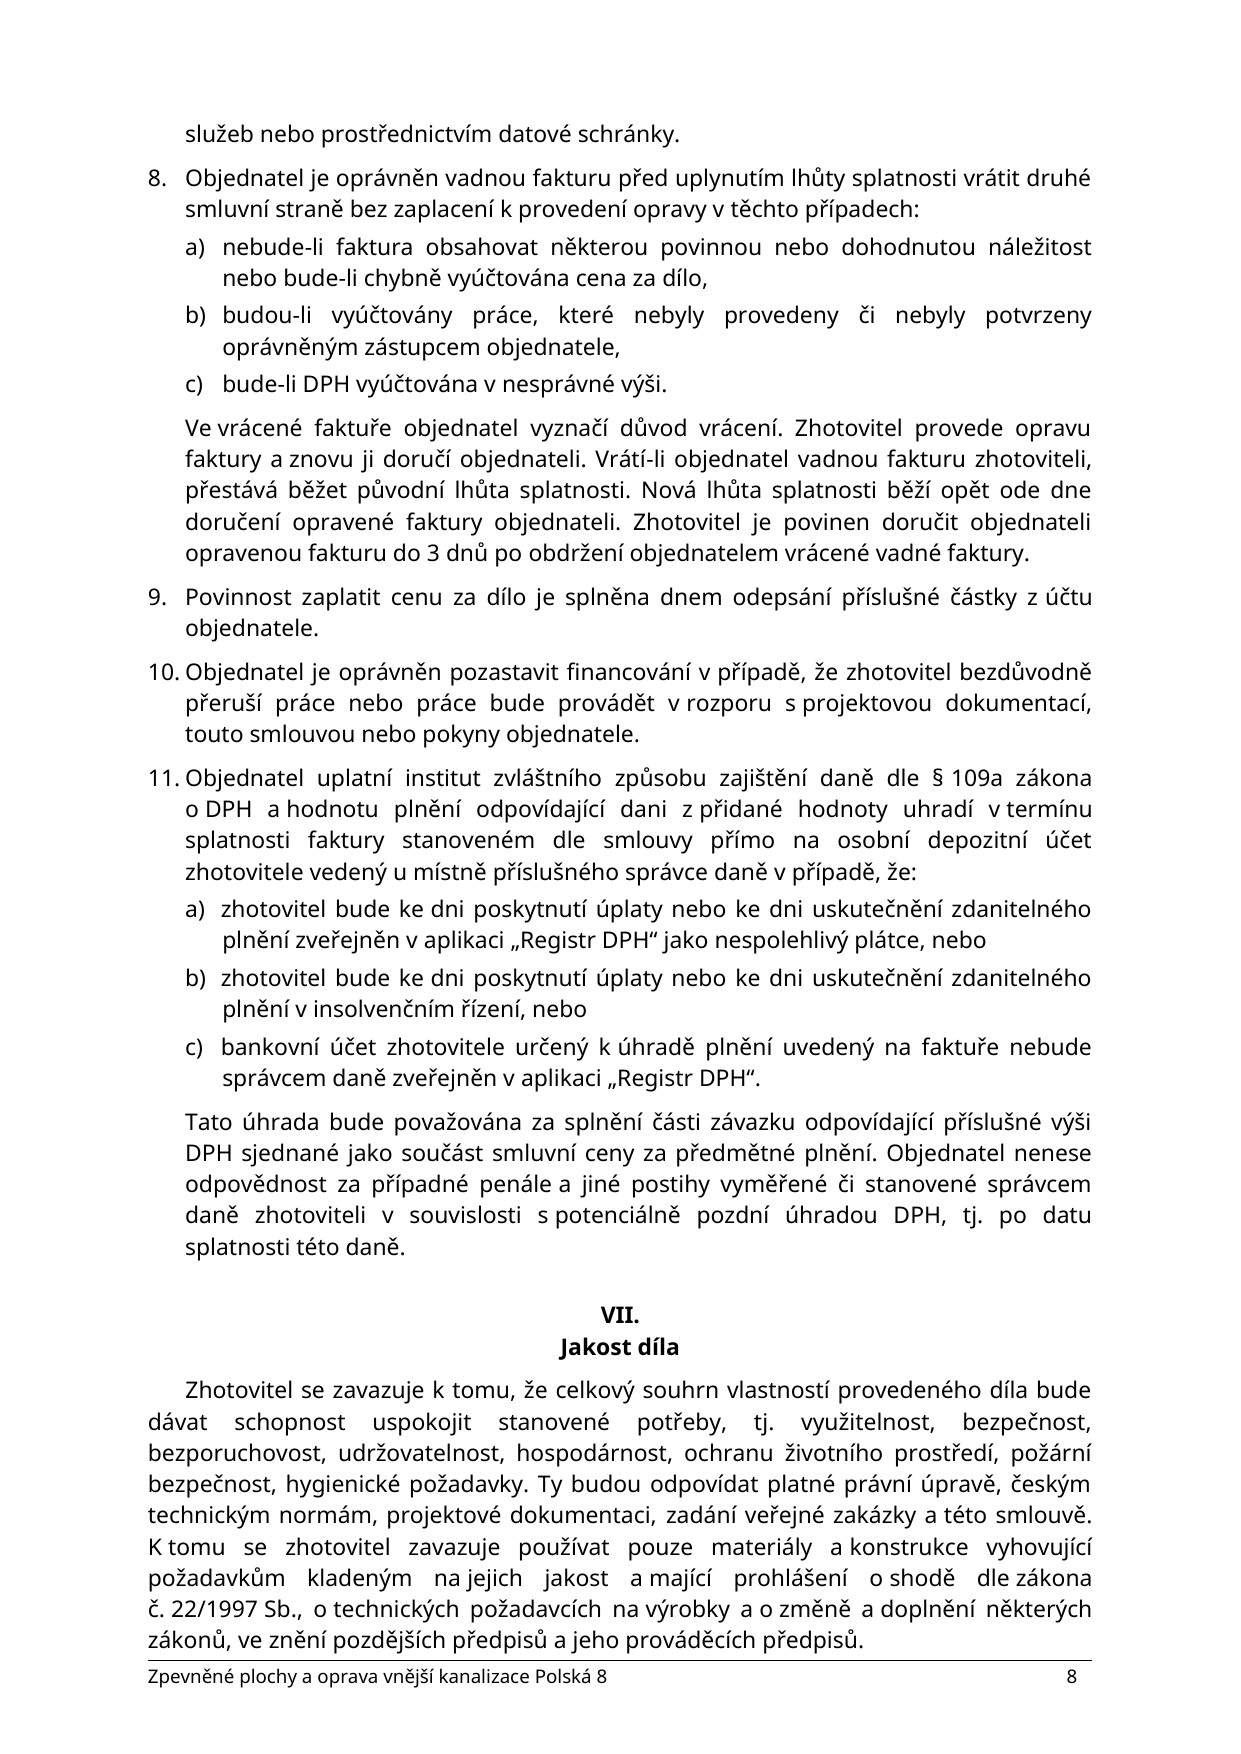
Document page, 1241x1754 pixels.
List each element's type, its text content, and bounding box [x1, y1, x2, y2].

text Ve vrácené faktuře objednatel vyznačí důvod vrácení. Zhotovitel provede opravu faktury a znovu ji doručí objednateli. Vrátí-li objednatel vadnou fakturu zhotoviteli, přestává běžet původní lhůta splatnosti. Nová lhůta splatnosti běží opět ode dne doručení opravené faktury objednateli. Zhotovitel je povinen doručit objednateli opravenou fakturu do 3 dnů po obdržení objednatelem vrácené vadné faktury. [185, 412, 1092, 568]
text VII. Jakost díla [148, 1299, 1092, 1362]
text Tato úhrada bude považována za splnění části závazku odpovídající příslušné výši DPH sjednané jako součást smluvní ceny za předmětné plnění. Objednatel nenese odpovědnost za případné penále a jiné postihy vyměřené či stanovené správcem daně zhotoviteli v souvislosti s potenciálně pozdní úhradou DPH, tj. po datu splatnosti této daně. [185, 1106, 1092, 1262]
list Objednatel je oprávněn vadnou fakturu před uplynutím lhůty splatnosti vrátit druhé smluvní straně bez zaplacení k provedení opravy v těchto případech: [148, 162, 1092, 224]
list zhotovitel bude ke dni poskytnutí úplaty nebo ke dni uskutečnění zdanitelného plnění v insolvenčním řízení, nebo [185, 962, 1092, 1024]
list Zhotovitel se zavazuje k tomu, že celkový souhrn vlastností provedeného díla bude dávat schopnost uspokojit stanovené potřeby, tj. využitelnost, bezpečnost, bezporuchovost, udržovatelnost, hospodárnost, ochranu životního prostředí, požární bezpečnost, hygienické požadavky. Ty budou odpovídat platné právní úpravě, českým technickým normám, projektové dokumentaci, zadání veřejné zakázky a této smlouvě. K tomu se zhotovitel zavazuje používat pouze materiály a konstrukce vyhovující požadavkům kladeným na jejich jakost a mající prohlášení o shodě dle zákona č. 22/1997 Sb., o technických požadavcích na výrobky a o změně a doplnění některých zákonů, ve znění pozdějších předpisů a jeho prováděcích předpisů. [148, 1374, 1092, 1656]
list zhotovitel bude ke dni poskytnutí úplaty nebo ke dni uskutečnění zdanitelného plnění zveřejněn v aplikaci „Registr DPH“ jako nespolehlivý plátce, nebo [185, 893, 1092, 956]
list Objednatel je oprávněn pozastavit financování v případě, že zhotovitel bezdůvodně přeruší práce nebo práce bude provádět v rozporu s projektovou dokumentací, touto smlouvou nebo pokyny objednatele. [148, 656, 1092, 749]
list Objednatel uplatní institut zvláštního způsobu zajištění daně dle § 109a zákona o DPH a hodnotu plnění odpovídající dani z přidané hodnoty uhradí v termínu splatnosti faktury stanoveném dle smlouvy přímo na osobní depozitní účet zhotovitele vedený u místně příslušného správce daně v případě, že: [148, 762, 1092, 887]
list nebude-li faktura obsahovat některou povinnou nebo dohodnutou náležitost nebo bude-li chybně vyúčtována cena za dílo, [185, 231, 1092, 293]
list budou-li vyúčtovány práce, které nebyly provedeny či nebyly potvrzeny oprávněným zástupcem objednatele, [185, 299, 1092, 362]
list bankovní účet zhotovitele určený k úhradě plnění uvedený na faktuře nebude správcem daně zveřejněn v aplikaci „Registr DPH“. [185, 1031, 1092, 1093]
list Povinnost zaplatit cenu za dílo je splněna dnem odepsání příslušné částky z účtu objednatele. [148, 581, 1092, 643]
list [148, 118, 1092, 149]
list bude-li DPH vyúčtována v nesprávné výši. [185, 368, 1092, 399]
